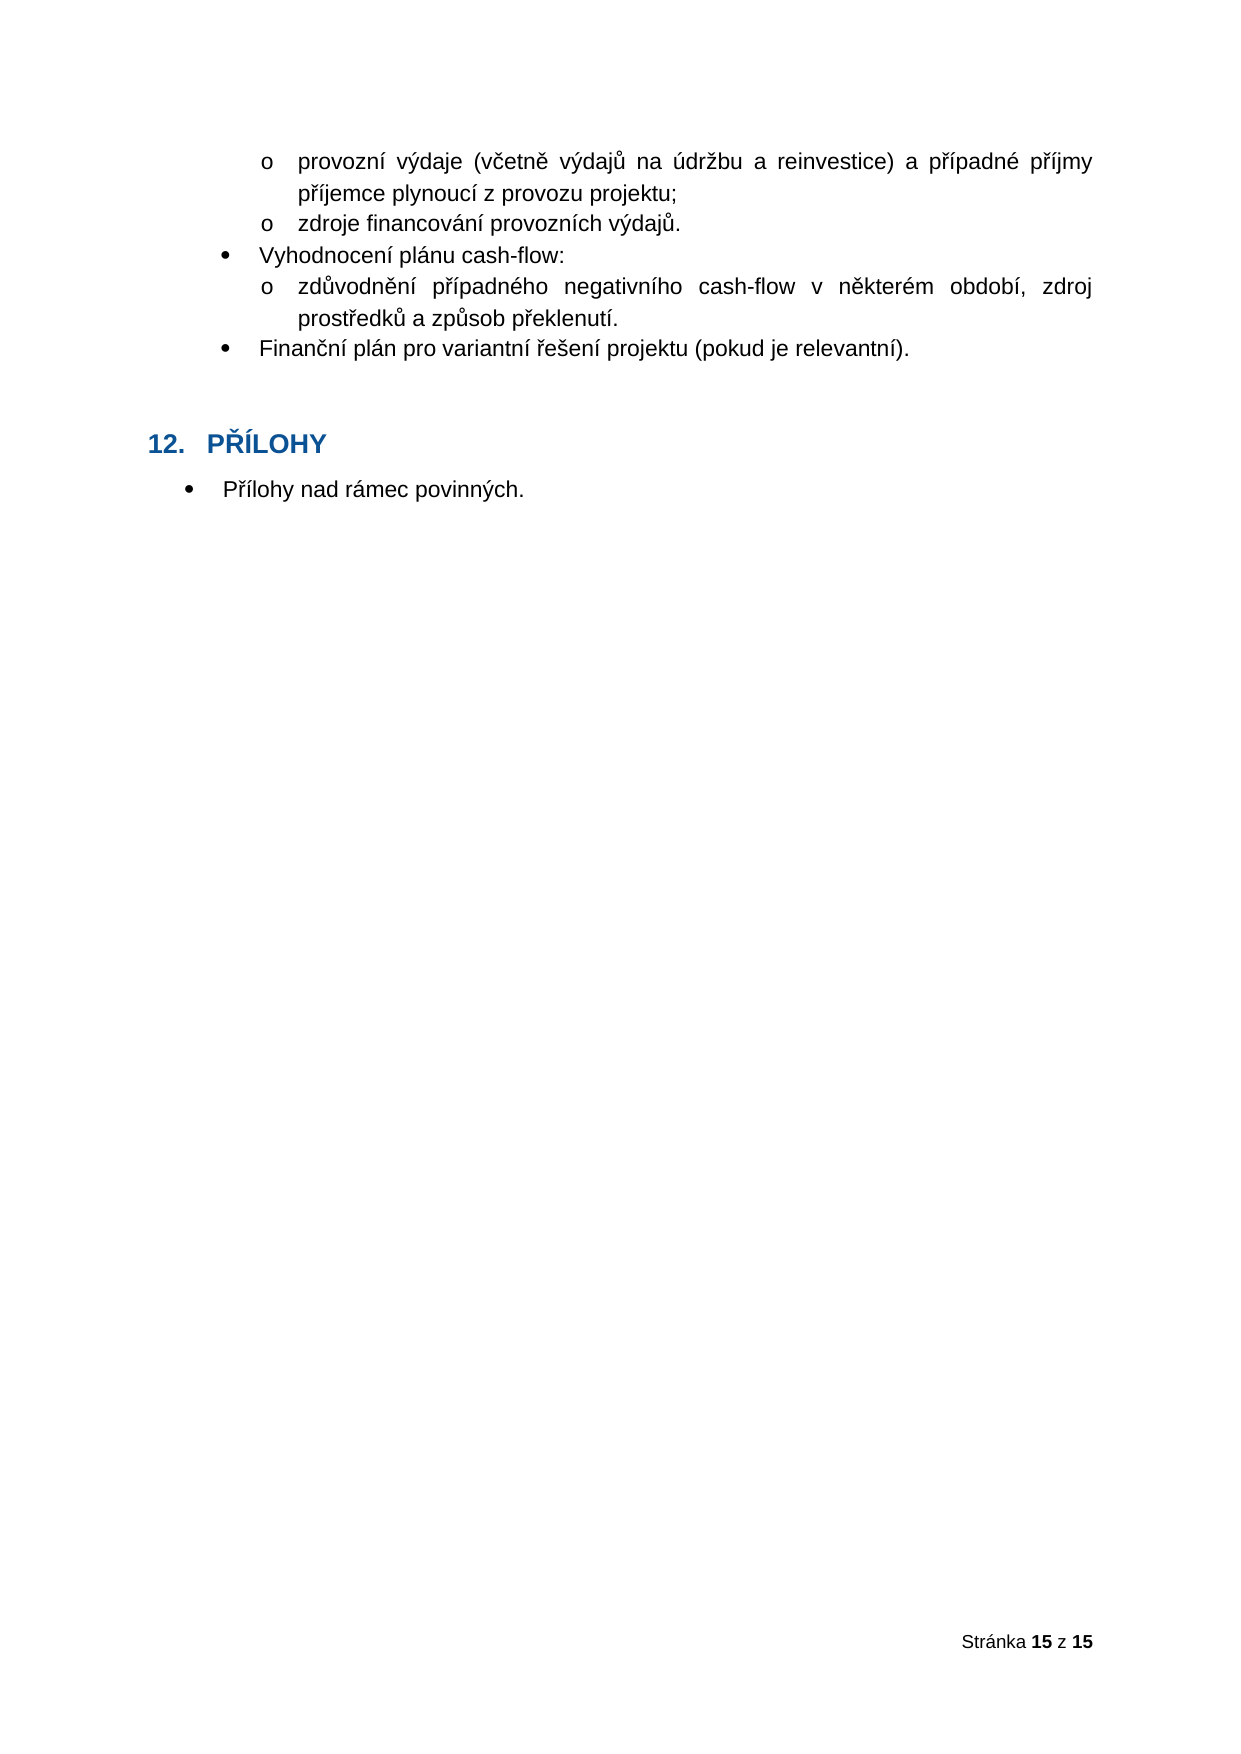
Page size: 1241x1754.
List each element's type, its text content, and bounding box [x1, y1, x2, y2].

subtitle Přílohy [148, 428, 1093, 459]
list Přílohy nad rámec povinných. [185, 476, 1093, 503]
list Vyhodnocení plánu cash-flow: [221, 242, 1093, 269]
list provozní výdaje (včetně výdajů na údržbu a reinvestice) a případné příjmy příjemce plynoucí z provozu projektu; [260, 148, 1093, 206]
list zdroje financování provozních výdajů. [260, 210, 1093, 238]
list zdůvodnění případného negativního cash-flow v některém období, zdroj prostředků a způsob překlenutí. [260, 273, 1093, 331]
list Finanční plán pro variantní řešení projektu (pokud je relevantní). [221, 335, 1093, 361]
